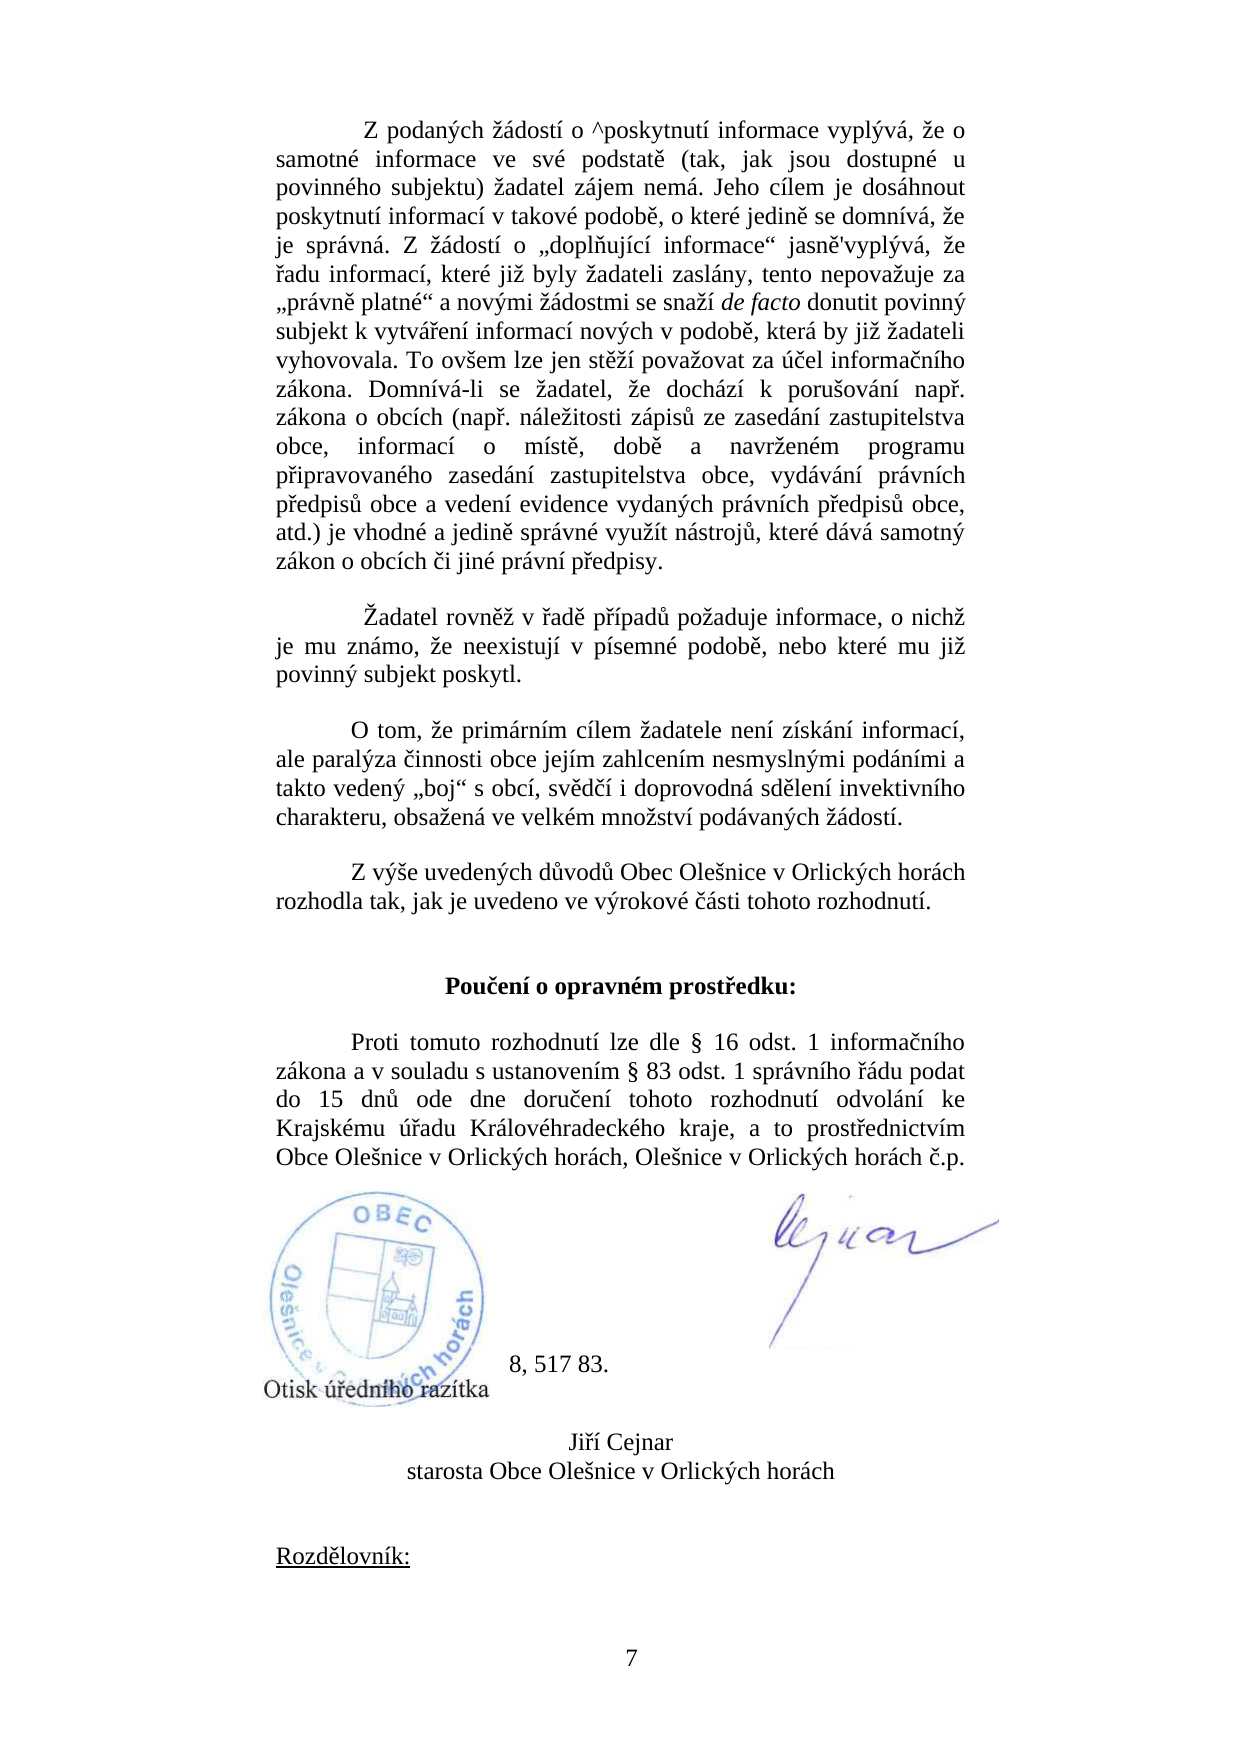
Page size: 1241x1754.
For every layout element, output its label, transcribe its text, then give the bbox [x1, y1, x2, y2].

picture [768, 1193, 1000, 1349]
text Z výše uvedených důvodů Obec Olešnice v Orlických horách rozhodla tak, jak je uvedeno ve výrokové části tohoto rozhodnutí. [276, 857, 966, 915]
text Jiří Cejnar starosta Obce Olešnice v Orlických horách [276, 1427, 966, 1485]
text Rozdělovník: [276, 1541, 966, 1570]
text Žadatel rovněž v řadě případů požaduje informace, o nichž je mu známo, že neexistují v písemné podobě, nebo které mu již povinný subjekt poskytl. [276, 602, 966, 688]
text O tom, že primárním cílem žadatele není získání informací, ale paralýza činnosti obce jejím zahlcením nesmyslnými podáními a takto vedený „boj“ s obcí, svědčí i doprovodná sdělení invektivního charakteru, obsažená ve velkém množství podávaných žádostí. [276, 715, 966, 830]
text Poučení o opravném prostředku: [276, 971, 966, 1000]
picture [263, 1191, 490, 1408]
text Z podaných žádostí o ^poskytnutí informace vyplývá, že o samotné informace ve své podstatě (tak, jak jsou dostupné u povinného subjektu) žadatel zájem nemá. Jeho cílem je dosáhnout poskytnutí informací v takové podobě, o které jedině se domnívá, že je správná. Z žádostí o „doplňující informace“ jasně'vyplývá, že řadu informací, které již byly žadateli zaslány, tento nepovažuje za „právně platné“ a novými žádostmi se snaží de facto donutit povinný subjekt k vytváření informací nových v podobě, která by již žadateli vyhovovala. To ovšem lze jen stěží považovat za účel informačního zákona. Domnívá-li se žadatel, že dochází k porušování např. zákona o obcích (např. náležitosti zápisů ze zasedání zastupitelstva obce, informací o místě, době a navrženém programu připravovaného zasedání zastupitelstva obce, vydávání právních předpisů obce a vedení evidence vydaných právních předpisů obce, atd.) je vhodné a jedině správné využít nástrojů, které dává samotný zákon o obcích či jiné právní předpisy. [276, 115, 966, 575]
